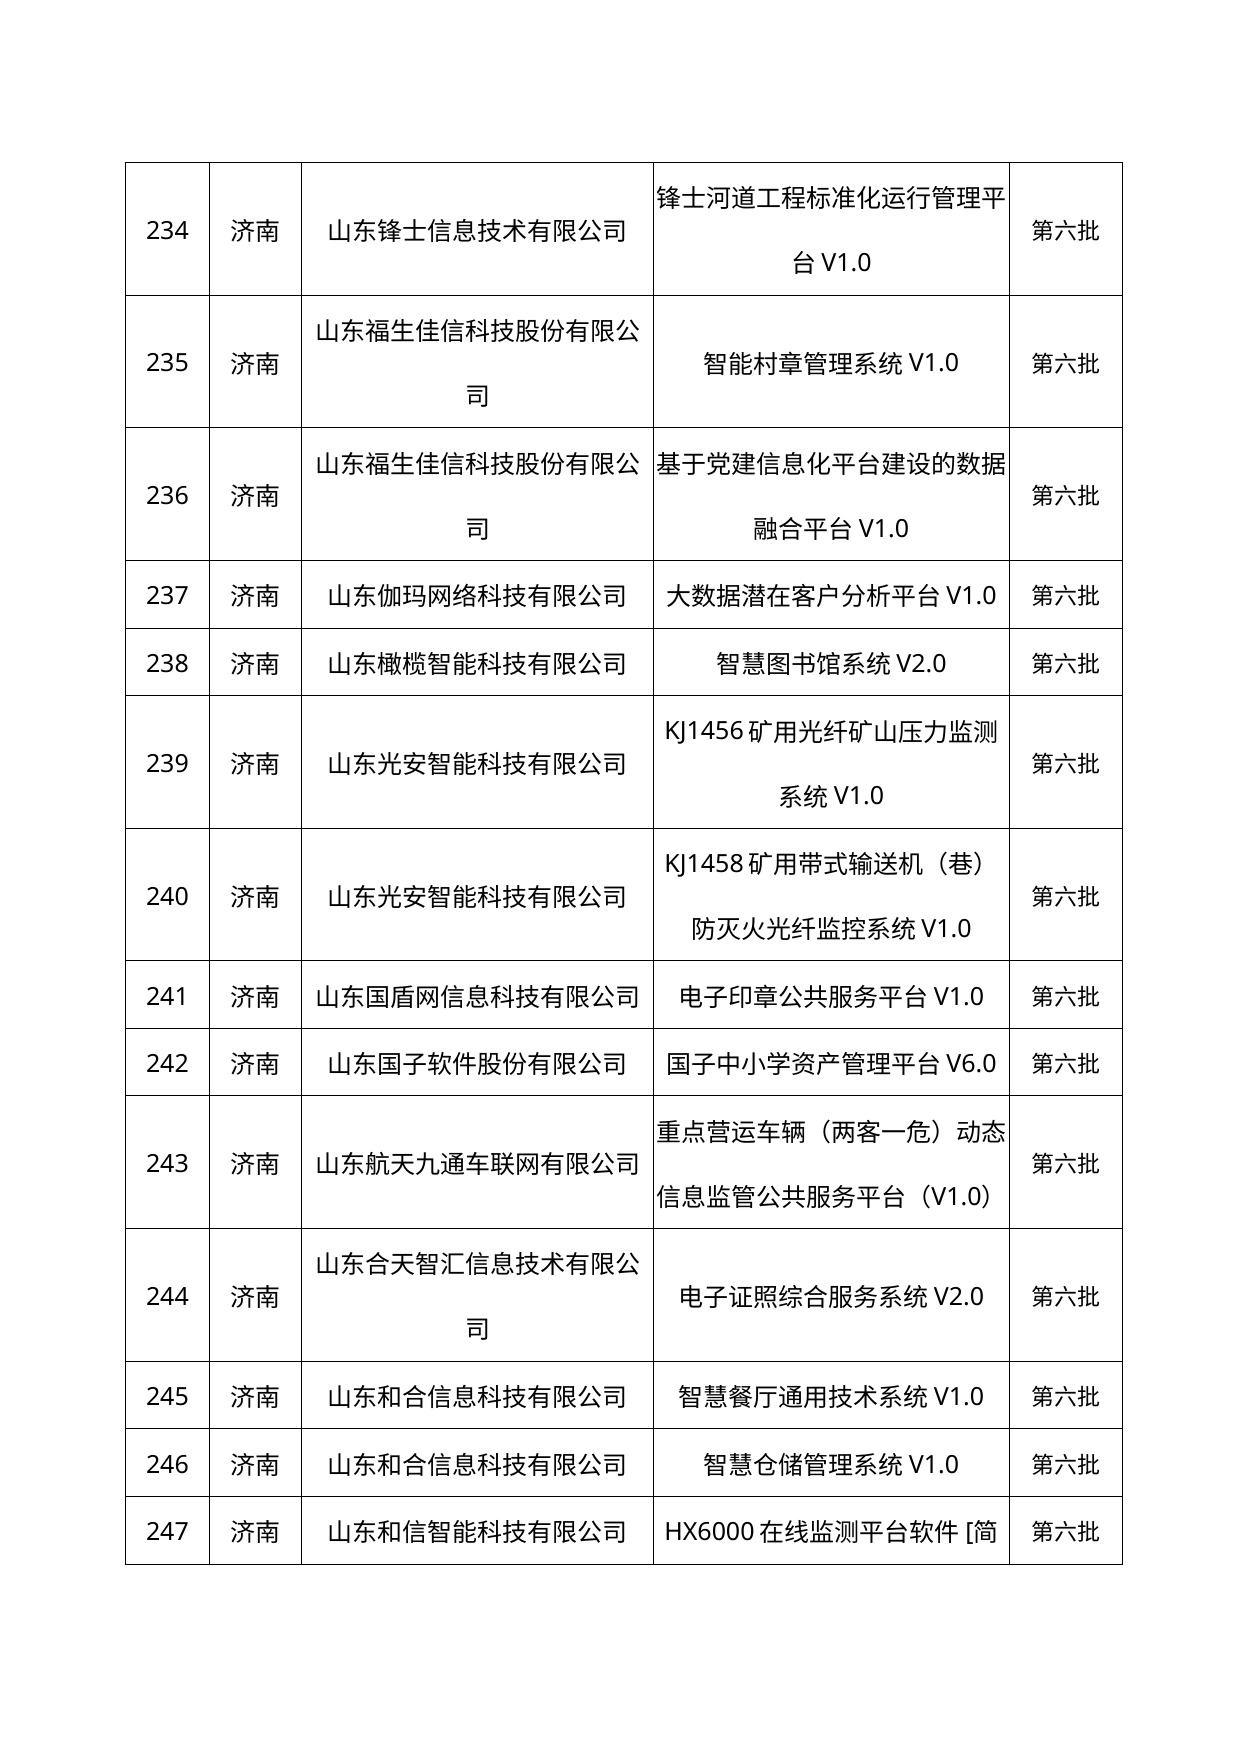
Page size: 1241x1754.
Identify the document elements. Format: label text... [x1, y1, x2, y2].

table_cell 第六批 [1010, 1029, 1122, 1095]
table_cell 第六批 [1010, 1096, 1122, 1228]
table_cell 智能村章管理系统V1.0 [654, 296, 1009, 427]
table_cell 240 [126, 829, 209, 960]
table_cell 济南 [210, 829, 301, 960]
table_cell 济南 [210, 629, 301, 695]
table_cell 239 [126, 696, 209, 828]
table_cell 基于党建信息化平台建设的数据融合平台V1.0 [654, 428, 1009, 560]
table_cell 山东橄榄智能科技有限公司 [302, 629, 653, 695]
table_cell 济南 [210, 1029, 301, 1095]
table_cell 济南 [210, 1229, 301, 1361]
table_cell 山东锋士信息技术有限公司 [302, 163, 653, 294]
table_cell 247 [126, 1497, 209, 1563]
table_cell 济南 [210, 561, 301, 627]
table_cell 山东国盾网信息科技有限公司 [302, 961, 653, 1028]
table_cell 山东和合信息科技有限公司 [302, 1429, 653, 1496]
table_cell 山东国子软件股份有限公司 [302, 1029, 653, 1095]
table_cell 山东合天智汇信息技术有限公司 [302, 1229, 653, 1361]
table_cell 234 [126, 163, 209, 294]
table_cell 第六批 [1010, 163, 1122, 294]
table_cell 236 [126, 428, 209, 560]
table_cell 241 [126, 961, 209, 1028]
table_cell 山东航天九通车联网有限公司 [302, 1096, 653, 1228]
table_cell 237 [126, 561, 209, 627]
table_cell 济南 [210, 163, 301, 294]
table_cell 济南 [210, 296, 301, 427]
table_cell 济南 [210, 428, 301, 560]
table_cell KJ1458矿用带式输送机（巷）防灭火光纤监控系统V1.0 [654, 829, 1009, 960]
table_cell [654, 1497, 1009, 1563]
table_cell 第六批 [1010, 1229, 1122, 1361]
table_cell 济南 [210, 1362, 301, 1428]
table_cell 第六批 [1010, 961, 1122, 1028]
table_cell 第六批 [1010, 296, 1122, 427]
table_cell 238 [126, 629, 209, 695]
table_cell 智慧图书馆系统V2.0 [654, 629, 1009, 695]
table_cell 第六批 [1010, 428, 1122, 560]
table_cell 济南 [210, 1497, 301, 1563]
table_cell 济南 [210, 696, 301, 828]
table_cell 山东和信智能科技有限公司 [302, 1497, 653, 1563]
table_cell 国子中小学资产管理平台V6.0 [654, 1029, 1009, 1095]
table_cell 第六批 [1010, 829, 1122, 960]
table_cell 第六批 [1010, 1362, 1122, 1428]
table_cell 245 [126, 1362, 209, 1428]
table_cell 山东和合信息科技有限公司 [302, 1362, 653, 1428]
table_cell 246 [126, 1429, 209, 1496]
table_cell 山东光安智能科技有限公司 [302, 696, 653, 828]
table_cell 济南 [210, 1429, 301, 1496]
table_cell 山东福生佳信科技股份有限公司 [302, 296, 653, 427]
table_cell 电子证照综合服务系统V2.0 [654, 1229, 1009, 1361]
table_cell 山东伽玛网络科技有限公司 [302, 561, 653, 627]
table_cell 243 [126, 1096, 209, 1228]
table_cell 山东光安智能科技有限公司 [302, 829, 653, 960]
table_cell 第六批 [1010, 1497, 1122, 1563]
table_cell 第六批 [1010, 696, 1122, 828]
table_cell 重点营运车辆（两客一危）动态信息监管公共服务平台（V1.0） [654, 1096, 1009, 1228]
table_cell 第六批 [1010, 561, 1122, 627]
table_cell 电子印章公共服务平台V1.0 [654, 961, 1009, 1028]
table_cell 山东福生佳信科技股份有限公司 [302, 428, 653, 560]
table_cell 第六批 [1010, 1429, 1122, 1496]
table_cell KJ1456矿用光纤矿山压力监测系统V1.0 [654, 696, 1009, 828]
table_cell 智慧仓储管理系统V1.0 [654, 1429, 1009, 1496]
table_cell 济南 [210, 961, 301, 1028]
table_cell 济南 [210, 1096, 301, 1228]
table_cell 锋士河道工程标准化运行管理平台V1.0 [654, 163, 1009, 294]
table_cell 244 [126, 1229, 209, 1361]
table_cell 第六批 [1010, 629, 1122, 695]
table_cell 大数据潜在客户分析平台V1.0 [654, 561, 1009, 627]
table_cell 235 [126, 296, 209, 427]
table_cell 242 [126, 1029, 209, 1095]
table_cell 智慧餐厅通用技术系统V1.0 [654, 1362, 1009, 1428]
